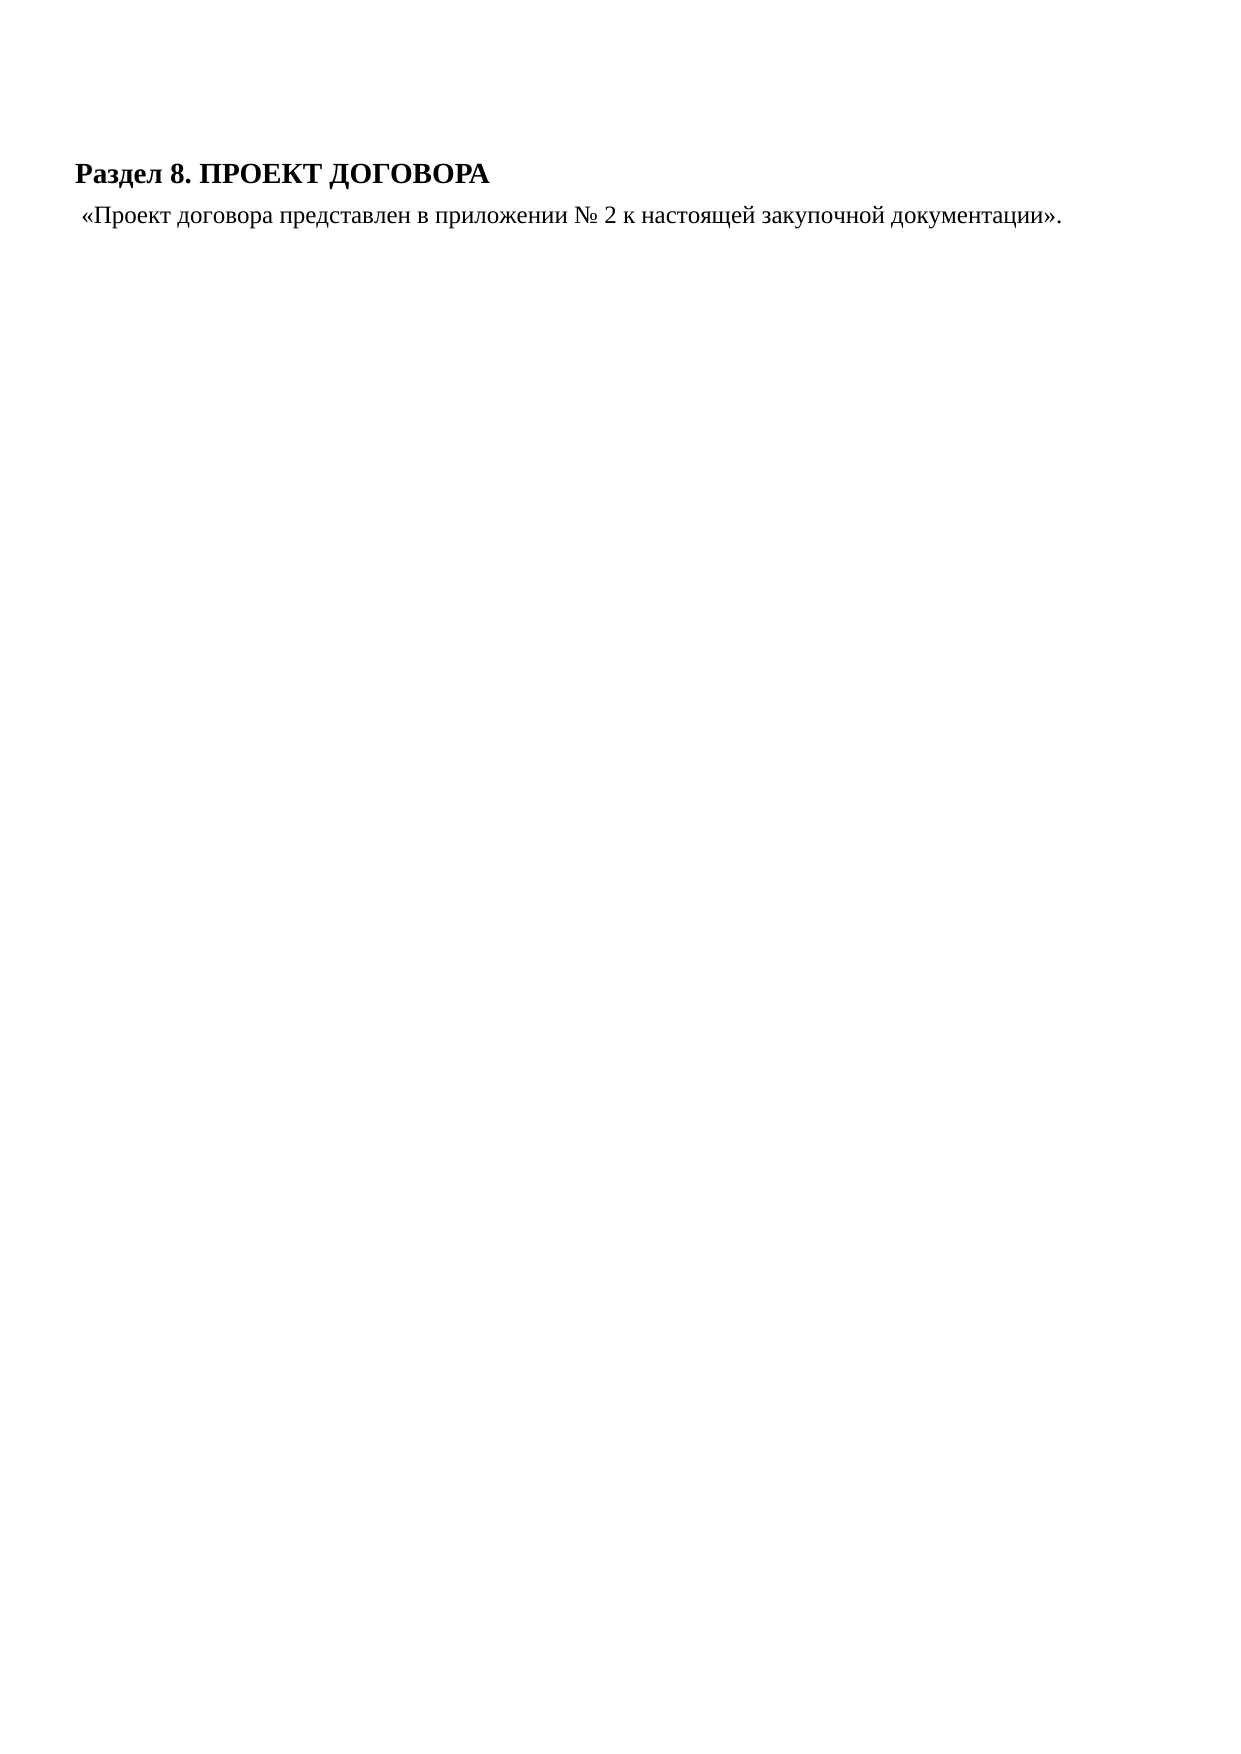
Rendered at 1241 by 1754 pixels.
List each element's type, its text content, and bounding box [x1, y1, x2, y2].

subtitle Раздел 8. ПРОЕКТ ДОГОВОРА [75, 156, 1165, 190]
text «Проект договора представлен в приложении № 2 к настоящей закупочной документации». [75, 196, 1165, 230]
